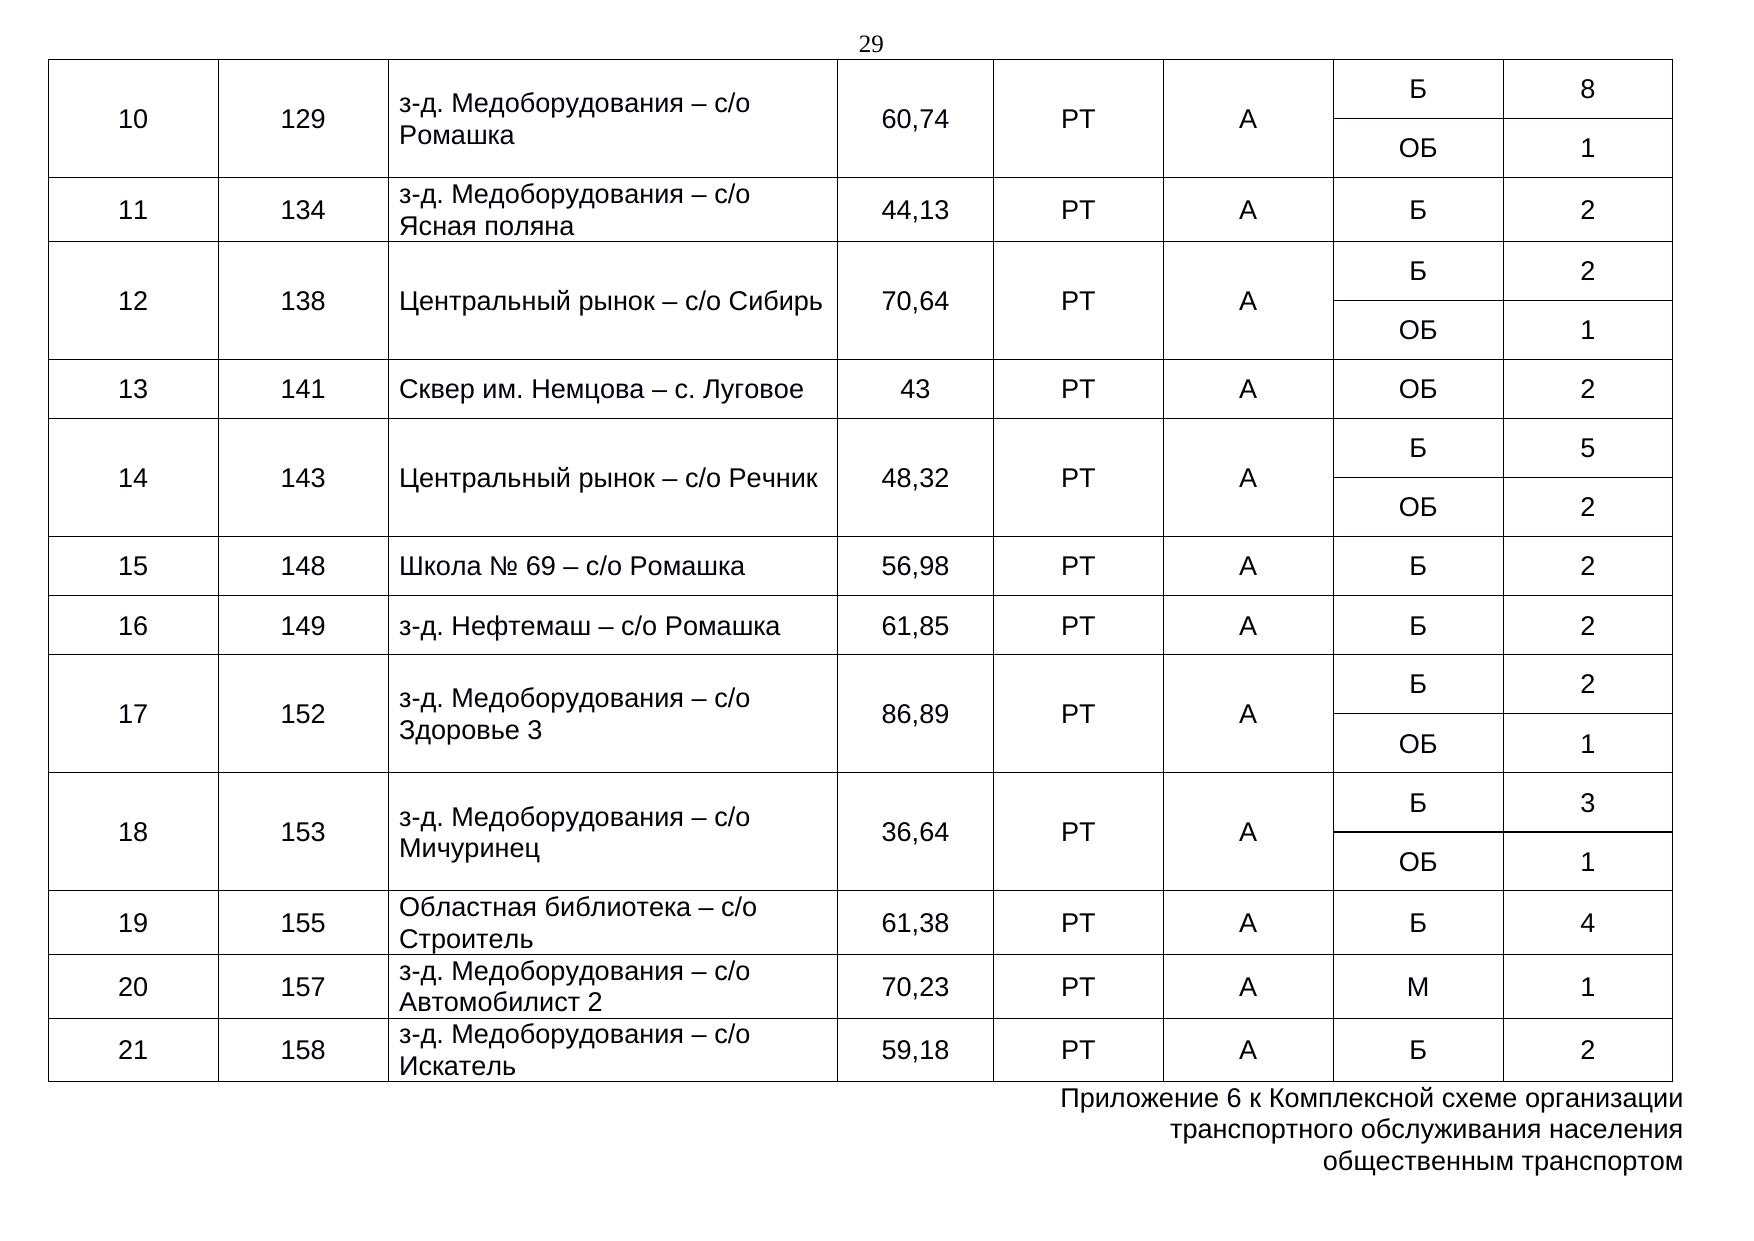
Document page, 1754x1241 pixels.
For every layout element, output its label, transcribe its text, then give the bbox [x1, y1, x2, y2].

table_cell РТ [994, 178, 1163, 241]
table_cell 18 [49, 773, 218, 890]
text транспортного обслуживания населения [59, 1113, 1683, 1144]
table_cell 153 [219, 773, 388, 890]
table_cell ОБ [1334, 301, 1503, 359]
table_cell з-д. Медоборудования – с/о Ромашка [389, 60, 837, 177]
table_cell 12 [49, 242, 218, 359]
table_cell 2 [1504, 655, 1672, 713]
table_cell РТ [994, 419, 1163, 536]
table_cell А [1164, 360, 1333, 418]
table_cell Школа № 69 – с/о Ромашка [389, 537, 837, 595]
table_cell 1 [1504, 955, 1672, 1017]
table_cell А [1164, 596, 1333, 654]
table_cell Б [1334, 419, 1503, 477]
table_cell Б [1334, 537, 1503, 595]
table_cell Б [1334, 596, 1503, 654]
table_cell 44,13 [838, 178, 993, 241]
table_cell 70,23 [838, 955, 993, 1017]
table_cell РТ [994, 955, 1163, 1017]
table_cell ОБ [1334, 714, 1503, 772]
table_cell 157 [219, 955, 388, 1017]
table_cell А [1164, 537, 1333, 595]
table_cell 2 [1504, 537, 1672, 595]
table_cell 1 [1504, 833, 1672, 890]
table_cell Центральный рынок – с/о Речник [389, 419, 837, 536]
table_cell Центральный рынок – с/о Сибирь [389, 242, 837, 359]
table_cell з-д. Медоборудования – с/о Искатель [389, 1019, 837, 1081]
table_cell 70,64 [838, 242, 993, 359]
table_cell 143 [219, 419, 388, 536]
table_cell 15 [49, 537, 218, 595]
table_cell РТ [994, 596, 1163, 654]
table_cell 20 [49, 955, 218, 1017]
table_cell А [1164, 773, 1333, 890]
table_cell 2 [1504, 596, 1672, 654]
table_cell Б [1334, 655, 1503, 713]
table_cell Б [1334, 178, 1503, 241]
table_cell 16 [49, 596, 218, 654]
table_cell 10 [49, 60, 218, 177]
table_cell Б [1334, 1019, 1503, 1081]
table_cell РТ [994, 360, 1163, 418]
table_cell 36,64 [838, 773, 993, 890]
text Приложение 6 к Комплексной схеме организации [59, 1082, 1683, 1113]
table_cell 11 [49, 178, 218, 241]
table_cell Б [1334, 773, 1503, 831]
table_cell 2 [1504, 478, 1672, 536]
text общественным транспортом [134, 1144, 1683, 1176]
table_cell 17 [49, 655, 218, 772]
table_cell 2 [1504, 178, 1672, 241]
table_cell 158 [219, 1019, 388, 1081]
table_cell 155 [219, 891, 388, 954]
table_cell РТ [994, 60, 1163, 177]
table_cell 3 [1504, 773, 1672, 831]
table_cell з-д. Медоборудования – с/о Мичуринец [389, 773, 837, 890]
table_cell Областная библиотека – с/о Строитель [389, 891, 837, 954]
table_cell ОБ [1334, 360, 1503, 418]
table_cell 19 [49, 891, 218, 954]
table_cell 138 [219, 242, 388, 359]
table_cell 4 [1504, 891, 1672, 954]
table_cell 1 [1504, 119, 1672, 177]
table_cell А [1164, 178, 1333, 241]
table_cell А [1164, 1019, 1333, 1081]
table_cell 1 [1504, 714, 1672, 772]
table_cell РТ [994, 891, 1163, 954]
table_cell 61,38 [838, 891, 993, 954]
table_cell ОБ [1334, 478, 1503, 536]
table_cell РТ [994, 655, 1163, 772]
table_cell РТ [994, 242, 1163, 359]
table_cell М [1334, 955, 1503, 1017]
table_cell з-д. Медоборудования – с/о Здоровье 3 [389, 655, 837, 772]
table_cell 21 [49, 1019, 218, 1081]
table_cell РТ [994, 773, 1163, 890]
table_cell 148 [219, 537, 388, 595]
table_cell 61,85 [838, 596, 993, 654]
table_cell 2 [1504, 360, 1672, 418]
table_cell РТ [994, 1019, 1163, 1081]
table_cell 5 [1504, 419, 1672, 477]
table_cell А [1164, 60, 1333, 177]
table_cell Б [1334, 60, 1503, 118]
table_cell 141 [219, 360, 388, 418]
table_cell Б [1334, 891, 1503, 954]
table_cell 8 [1504, 60, 1672, 118]
table_cell 149 [219, 596, 388, 654]
table_cell А [1164, 655, 1333, 772]
table_cell А [1164, 955, 1333, 1017]
table_cell РТ [994, 537, 1163, 595]
table_cell з-д. Нефтемаш – с/о Ромашка [389, 596, 837, 654]
table_cell А [1164, 419, 1333, 536]
table_cell 152 [219, 655, 388, 772]
table_cell Б [1334, 242, 1503, 300]
table_cell 86,89 [838, 655, 993, 772]
table_cell 56,98 [838, 537, 993, 595]
table_cell 134 [219, 178, 388, 241]
table_cell з-д. Медоборудования – с/о Автомобилист 2 [389, 955, 837, 1017]
table_cell 129 [219, 60, 388, 177]
table_cell Сквер им. Немцова – с. Луговое [389, 360, 837, 418]
table_cell 2 [1504, 1019, 1672, 1081]
table_cell 14 [49, 419, 218, 536]
table_cell 43 [838, 360, 993, 418]
table_cell 48,32 [838, 419, 993, 536]
table_cell з-д. Медоборудования – с/о Ясная поляна [389, 178, 837, 241]
table_cell ОБ [1334, 833, 1503, 890]
table_cell 59,18 [838, 1019, 993, 1081]
table_cell А [1164, 242, 1333, 359]
table_cell А [1164, 891, 1333, 954]
table_cell 2 [1504, 242, 1672, 300]
table_cell ОБ [1334, 119, 1503, 177]
table_cell 1 [1504, 301, 1672, 359]
table_cell 13 [49, 360, 218, 418]
table_cell 60,74 [838, 60, 993, 177]
